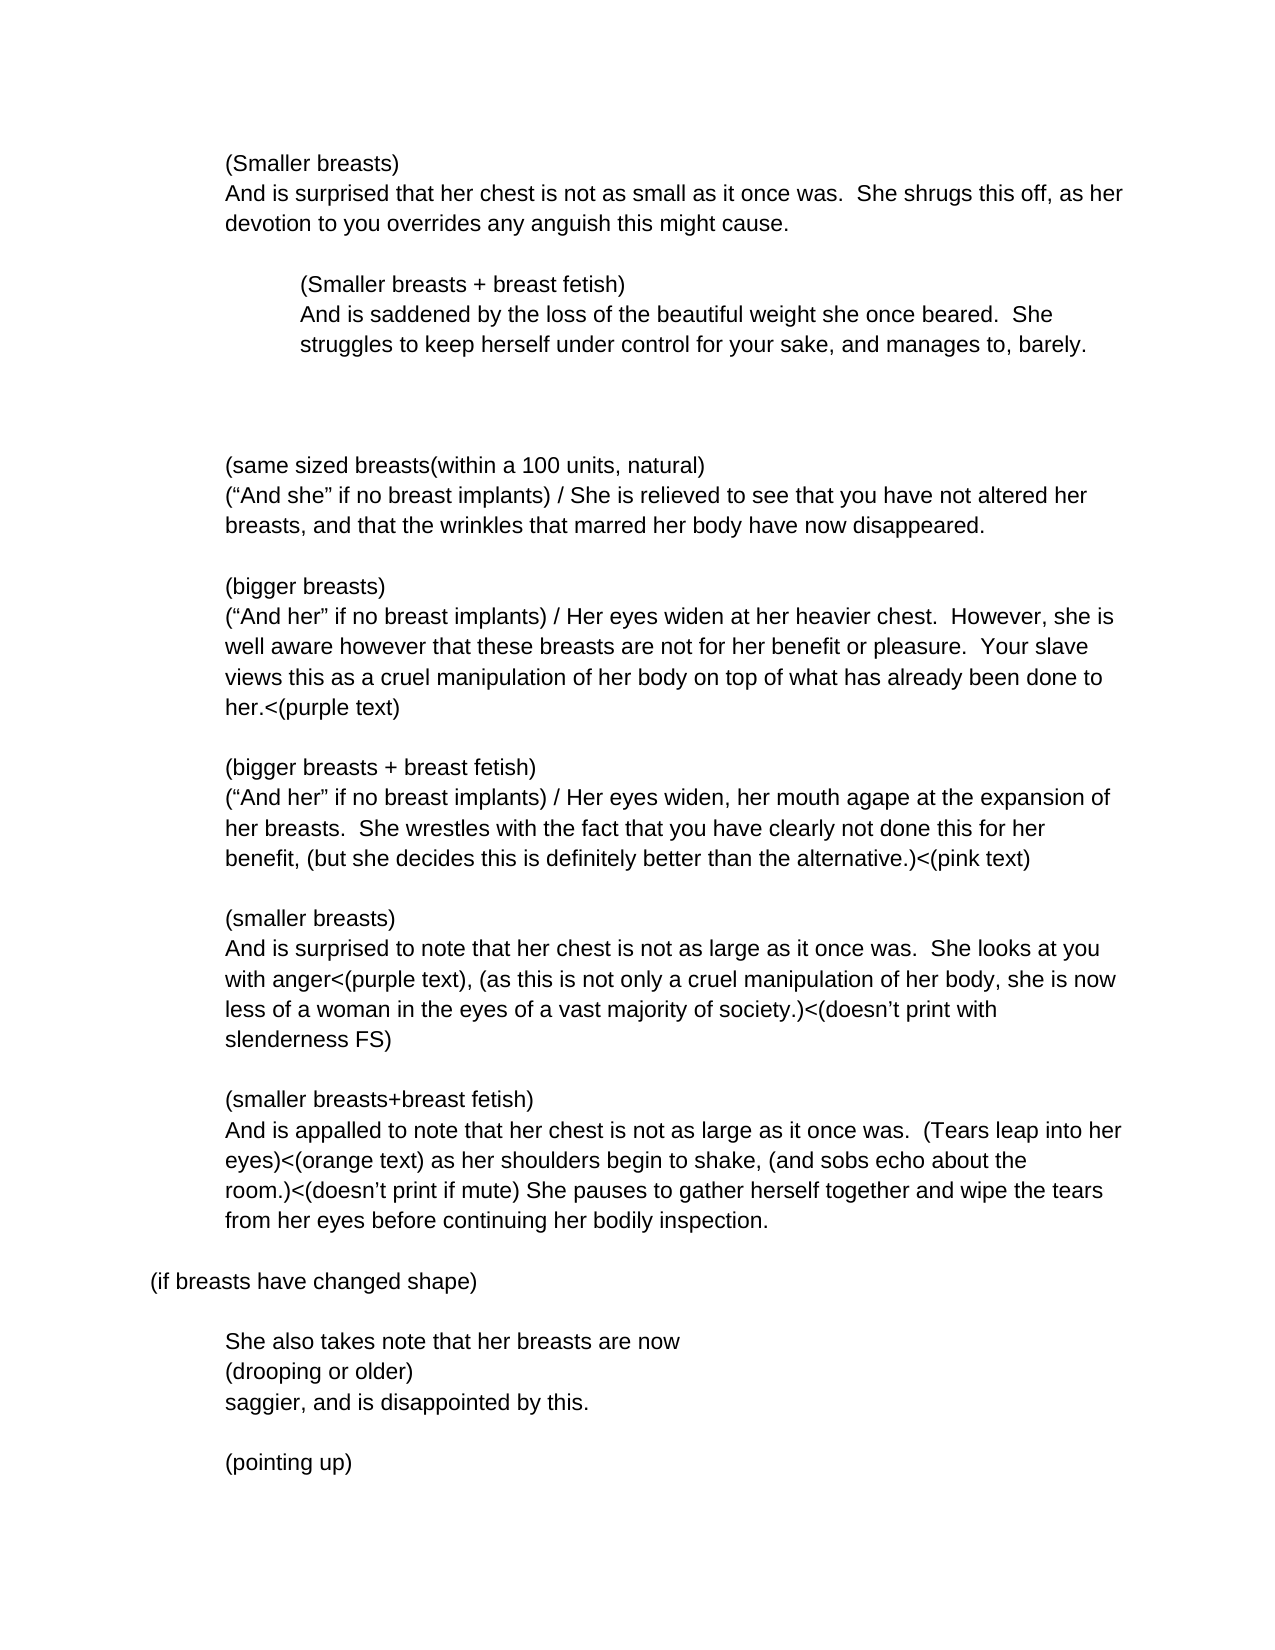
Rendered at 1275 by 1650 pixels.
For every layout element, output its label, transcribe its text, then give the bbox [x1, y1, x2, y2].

text (bigger breasts + breast fetish) [225, 754, 1125, 781]
text And is surprised to note that her chest is not as large as it once was. She looks at you with anger<(purple text), (as this is not only a cruel manipulation of her body, she is now less of a woman in the eyes of a vast majority of society.)<(doesn’t print with slenderness FS) [225, 935, 1125, 1052]
text (if breasts have changed shape) [150, 1268, 1125, 1294]
text (“And her” if no breast implants) / Her eyes widen at her heavier chest. However, she is well aware however that these breasts are not for her benefit or pleasure. Your slave views this as a cruel manipulation of her body on top of what has already been done to her.<(purple text) [225, 603, 1125, 720]
text (bigger breasts) [225, 573, 1125, 599]
text (smaller breasts+breast fetish) [225, 1086, 1125, 1113]
text (pointing up) [225, 1449, 1125, 1475]
text (Smaller breasts) [225, 150, 1125, 176]
text She also takes note that her breasts are now [225, 1328, 1125, 1354]
text (smaller breasts) [225, 905, 1125, 932]
text (Smaller breasts + breast fetish) [300, 271, 1125, 297]
text (“And her” if no breast implants) / Her eyes widen, her mouth agape at the expansion of her breasts. She wrestles with the fact that you have clearly not done this for her benefit, (but she decides this is definitely better than the alternative.)<(pink text) [225, 784, 1125, 871]
text saggier, and is disappointed by this. [225, 1388, 1125, 1415]
text (same sized breasts(within a 100 units, natural) [225, 452, 1125, 478]
text And is surprised that her chest is not as small as it once was. She shrugs this off, as her devotion to you overrides any anguish this might cause. [225, 180, 1125, 237]
text (drooping or older) [225, 1358, 1125, 1385]
text And is appalled to note that her chest is not as large as it once was. (Tears leap into her eyes)<(orange text) as her shoulders begin to shake, (and sobs echo about the room.)<(doesn’t print if mute) She pauses to gather herself together and wipe the tears from her eyes before continuing her bodily inspection. [225, 1117, 1125, 1234]
text (“And she” if no breast implants) / She is relieved to see that you have not altered her breasts, and that the wrinkles that marred her body have now disappeared. [225, 482, 1125, 539]
text And is saddened by the loss of the beautiful weight she once beared. She struggles to keep herself under control for your sake, and manages to, barely. [300, 301, 1125, 358]
